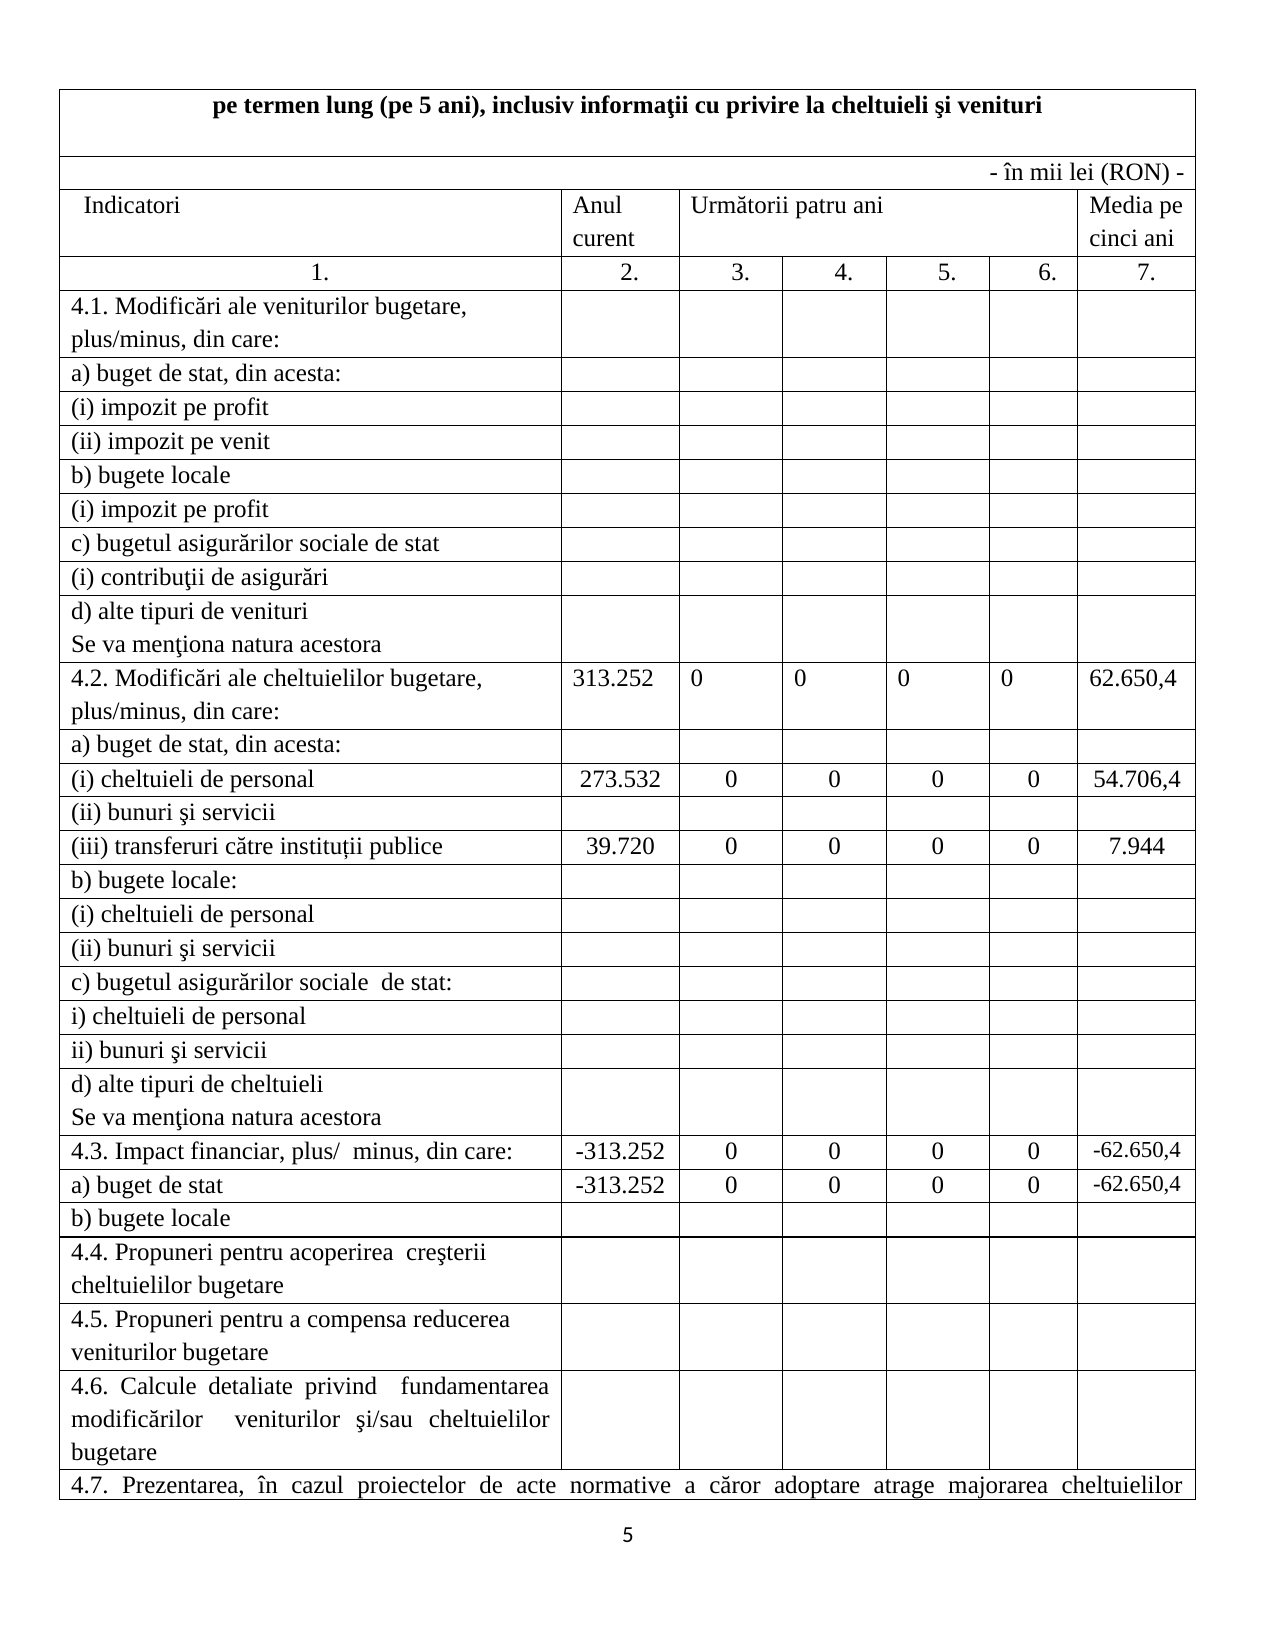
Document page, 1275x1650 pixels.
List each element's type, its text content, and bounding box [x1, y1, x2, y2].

table_cell [783, 933, 886, 966]
table_cell 4.6. Calcule detaliate privind fundamentarea modificărilor veniturilor şi/sau cheltuielilor bugetare [60, 1371, 561, 1469]
table_cell [1078, 967, 1195, 1000]
table_cell [1078, 562, 1195, 595]
table_cell [562, 392, 679, 425]
table_cell [887, 1001, 989, 1034]
table_cell [783, 1304, 886, 1370]
table_cell [562, 1203, 679, 1236]
table_cell [887, 528, 989, 561]
table_cell [562, 1001, 679, 1034]
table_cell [60, 90, 1195, 156]
table_cell 0 [990, 663, 1077, 728]
table_cell [1078, 358, 1195, 391]
table_cell [60, 257, 561, 290]
table_cell 4.3. Impact financiar, plus/ minus, din care: [60, 1136, 561, 1169]
table_cell [990, 460, 1077, 493]
table_cell [1078, 1371, 1195, 1469]
table_cell (i) impozit pe profit [60, 494, 561, 527]
table_cell [887, 426, 989, 459]
table_cell [783, 562, 886, 595]
table_cell [1078, 596, 1195, 662]
table_cell (iii) transferuri către instituții publice [60, 831, 561, 864]
table_cell [680, 1238, 782, 1303]
table_cell [783, 596, 886, 662]
table_cell a) buget de stat [60, 1170, 561, 1202]
table_cell 0 [783, 764, 886, 796]
table_cell [680, 528, 782, 561]
table_cell [680, 291, 782, 357]
table_cell [783, 460, 886, 493]
table_cell (i) cheltuieli de personal [60, 764, 561, 796]
table_cell (i) impozit pe profit [60, 392, 561, 425]
table_cell 39.720 [562, 831, 679, 864]
table_cell b) bugete locale [60, 460, 561, 493]
table_cell [680, 460, 782, 493]
table_cell [990, 562, 1077, 595]
table_cell [562, 494, 679, 527]
table_cell 0 [783, 1170, 886, 1202]
table_cell [680, 1035, 782, 1068]
table_cell [990, 1203, 1077, 1236]
table_cell [562, 562, 679, 595]
table_cell (i) contribuţii de asigurări [60, 562, 561, 595]
table_cell [887, 1371, 989, 1469]
table_cell [990, 291, 1077, 357]
table_cell -313.252 [562, 1136, 679, 1169]
table_cell [887, 730, 989, 763]
table_cell [990, 1238, 1077, 1303]
table_cell Anul curent [562, 190, 679, 256]
table_cell [783, 358, 886, 391]
table_cell [562, 933, 679, 966]
table_cell 0 [887, 764, 989, 796]
table_cell Media pe cinci ani [1078, 190, 1195, 256]
table_cell [990, 1304, 1077, 1370]
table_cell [60, 1470, 1195, 1499]
table_cell c) bugetul asigurărilor sociale de stat [60, 528, 561, 561]
table_cell [562, 460, 679, 493]
table_cell 313.252 [562, 663, 679, 728]
table_cell [680, 562, 782, 595]
table_cell [783, 730, 886, 763]
table_cell [1078, 797, 1195, 830]
table_cell (ii) impozit pe venit [60, 426, 561, 459]
table_cell Indicatori [60, 190, 561, 256]
table_cell [680, 1371, 782, 1469]
table_cell [1078, 460, 1195, 493]
table_cell [783, 291, 886, 357]
table_cell a) buget de stat, din acesta: [60, 358, 561, 391]
table_cell [562, 865, 679, 898]
table_cell [1078, 933, 1195, 966]
table_cell [1078, 1203, 1195, 1236]
table_cell [783, 967, 886, 1000]
table_cell -62.650,4 [1078, 1136, 1195, 1169]
table_cell 0 [680, 831, 782, 864]
table_cell [887, 358, 989, 391]
table_cell 0 [783, 663, 886, 728]
table_cell [1078, 1069, 1195, 1135]
table_cell [562, 1371, 679, 1469]
table_cell 0 [887, 1170, 989, 1202]
table_cell [562, 1069, 679, 1135]
table_cell [1078, 392, 1195, 425]
table_cell (ii) bunuri şi servicii [60, 933, 561, 966]
table_cell [990, 865, 1077, 898]
table_cell [887, 257, 989, 290]
table_cell [887, 1238, 989, 1303]
table_cell [783, 1238, 886, 1303]
table_cell [680, 392, 782, 425]
table_cell [680, 358, 782, 391]
table_cell [783, 494, 886, 527]
table_cell [1078, 899, 1195, 932]
table_cell [990, 528, 1077, 561]
table_cell [562, 257, 679, 290]
table_cell [1078, 426, 1195, 459]
table_cell [783, 865, 886, 898]
table_cell [562, 967, 679, 1000]
table_cell [680, 596, 782, 662]
table_cell Următorii patru ani [680, 190, 1077, 256]
table_cell [1078, 257, 1195, 290]
table_cell d) alte tipuri de venituri Se va menţiona natura acestora [60, 596, 561, 662]
table_cell [783, 899, 886, 932]
table_cell [562, 730, 679, 763]
table_cell [783, 1371, 886, 1469]
table_cell [680, 1069, 782, 1135]
table_cell -313.252 [562, 1170, 679, 1202]
table_cell (i) cheltuieli de personal [60, 899, 561, 932]
table_cell [1078, 865, 1195, 898]
table_cell d) alte tipuri de cheltuieli Se va menţiona natura acestora [60, 1069, 561, 1135]
table_cell 0 [887, 663, 989, 728]
table_cell 273.532 [562, 764, 679, 796]
table_cell [562, 899, 679, 932]
table_cell [887, 562, 989, 595]
table_cell [680, 730, 782, 763]
table_cell [887, 1304, 989, 1370]
table_cell [887, 967, 989, 1000]
table_cell [783, 392, 886, 425]
table_cell c) bugetul asigurărilor sociale de stat: [60, 967, 561, 1000]
table_cell [990, 358, 1077, 391]
table_cell [887, 797, 989, 830]
table_cell [1078, 730, 1195, 763]
table_cell -62.650,4 [1078, 1170, 1195, 1202]
table_cell 0 [680, 764, 782, 796]
table_cell [887, 596, 989, 662]
table_cell [990, 1069, 1077, 1135]
table_cell [680, 1203, 782, 1236]
table_cell [680, 899, 782, 932]
table_cell [783, 1069, 886, 1135]
table_cell [887, 1069, 989, 1135]
table_cell 7.944 [1078, 831, 1195, 864]
table_cell [990, 494, 1077, 527]
table_cell [562, 291, 679, 357]
table_cell [1078, 1001, 1195, 1034]
table_cell [680, 257, 782, 290]
table_cell [783, 426, 886, 459]
table_cell [990, 426, 1077, 459]
table_cell [680, 933, 782, 966]
table_cell 0 [680, 1136, 782, 1169]
table_cell 0 [887, 1136, 989, 1169]
table_cell [1078, 528, 1195, 561]
table_cell b) bugete locale: [60, 865, 561, 898]
table_cell [990, 596, 1077, 662]
table_cell [1078, 1304, 1195, 1370]
table_cell 0 [680, 1170, 782, 1202]
table_cell 4.4. Propuneri pentru acoperirea creşterii cheltuielilor bugetare [60, 1238, 561, 1303]
table_cell [887, 291, 989, 357]
table_cell [887, 899, 989, 932]
table_cell [783, 797, 886, 830]
table_cell 0 [990, 1136, 1077, 1169]
table_cell [1078, 1238, 1195, 1303]
table_cell [783, 528, 886, 561]
table_cell 4.2. Modificări ale cheltuielilor bugetare, plus/minus, din care: [60, 663, 561, 728]
table_cell [783, 1035, 886, 1068]
table_cell - în mii lei (RON) - [60, 157, 1195, 189]
table_cell [562, 596, 679, 662]
table_cell 4.1. Modificări ale veniturilor bugetare, plus/minus, din care: [60, 291, 561, 357]
table_cell [783, 257, 886, 290]
table_cell [887, 1035, 989, 1068]
table_cell [680, 426, 782, 459]
table_cell [680, 865, 782, 898]
table_cell 0 [990, 831, 1077, 864]
table_cell b) bugete locale [60, 1203, 561, 1236]
table_cell [887, 1203, 989, 1236]
table_cell [783, 1203, 886, 1236]
table_cell 0 [990, 1170, 1077, 1202]
table_cell [887, 494, 989, 527]
table_cell [990, 392, 1077, 425]
table_cell [783, 1001, 886, 1034]
table_cell [887, 392, 989, 425]
table_cell [990, 967, 1077, 1000]
table_cell (ii) bunuri şi servicii [60, 797, 561, 830]
table_cell [990, 257, 1077, 290]
table_cell [562, 797, 679, 830]
table_cell 0 [680, 663, 782, 728]
table_cell [680, 1304, 782, 1370]
table_cell [562, 1035, 679, 1068]
table_cell [1078, 1035, 1195, 1068]
table_cell 54.706,4 [1078, 764, 1195, 796]
table_cell [887, 460, 989, 493]
table_cell a) buget de stat, din acesta: [60, 730, 561, 763]
table_cell 62.650,4 [1078, 663, 1195, 728]
table_cell [1078, 494, 1195, 527]
table_cell [680, 494, 782, 527]
table_cell [990, 797, 1077, 830]
table_cell [990, 1035, 1077, 1068]
table_cell [562, 528, 679, 561]
table_cell [990, 1371, 1077, 1469]
table_cell [887, 865, 989, 898]
table_cell ii) bunuri şi servicii [60, 1035, 561, 1068]
table_cell [680, 967, 782, 1000]
table_cell [990, 933, 1077, 966]
table_cell [562, 358, 679, 391]
table_cell 0 [783, 831, 886, 864]
table_cell [990, 730, 1077, 763]
table_cell [680, 1001, 782, 1034]
table_cell [562, 1304, 679, 1370]
table_cell 0 [783, 1136, 886, 1169]
table_cell [562, 1238, 679, 1303]
table_cell [680, 797, 782, 830]
table_cell 4.5. Propuneri pentru a compensa reducerea veniturilor bugetare [60, 1304, 561, 1370]
table_cell 0 [990, 764, 1077, 796]
table_cell [1078, 291, 1195, 357]
table_cell [887, 933, 989, 966]
table_cell [990, 1001, 1077, 1034]
table_cell [562, 426, 679, 459]
table_cell [990, 899, 1077, 932]
table_cell i) cheltuieli de personal [60, 1001, 561, 1034]
table_cell 0 [887, 831, 989, 864]
